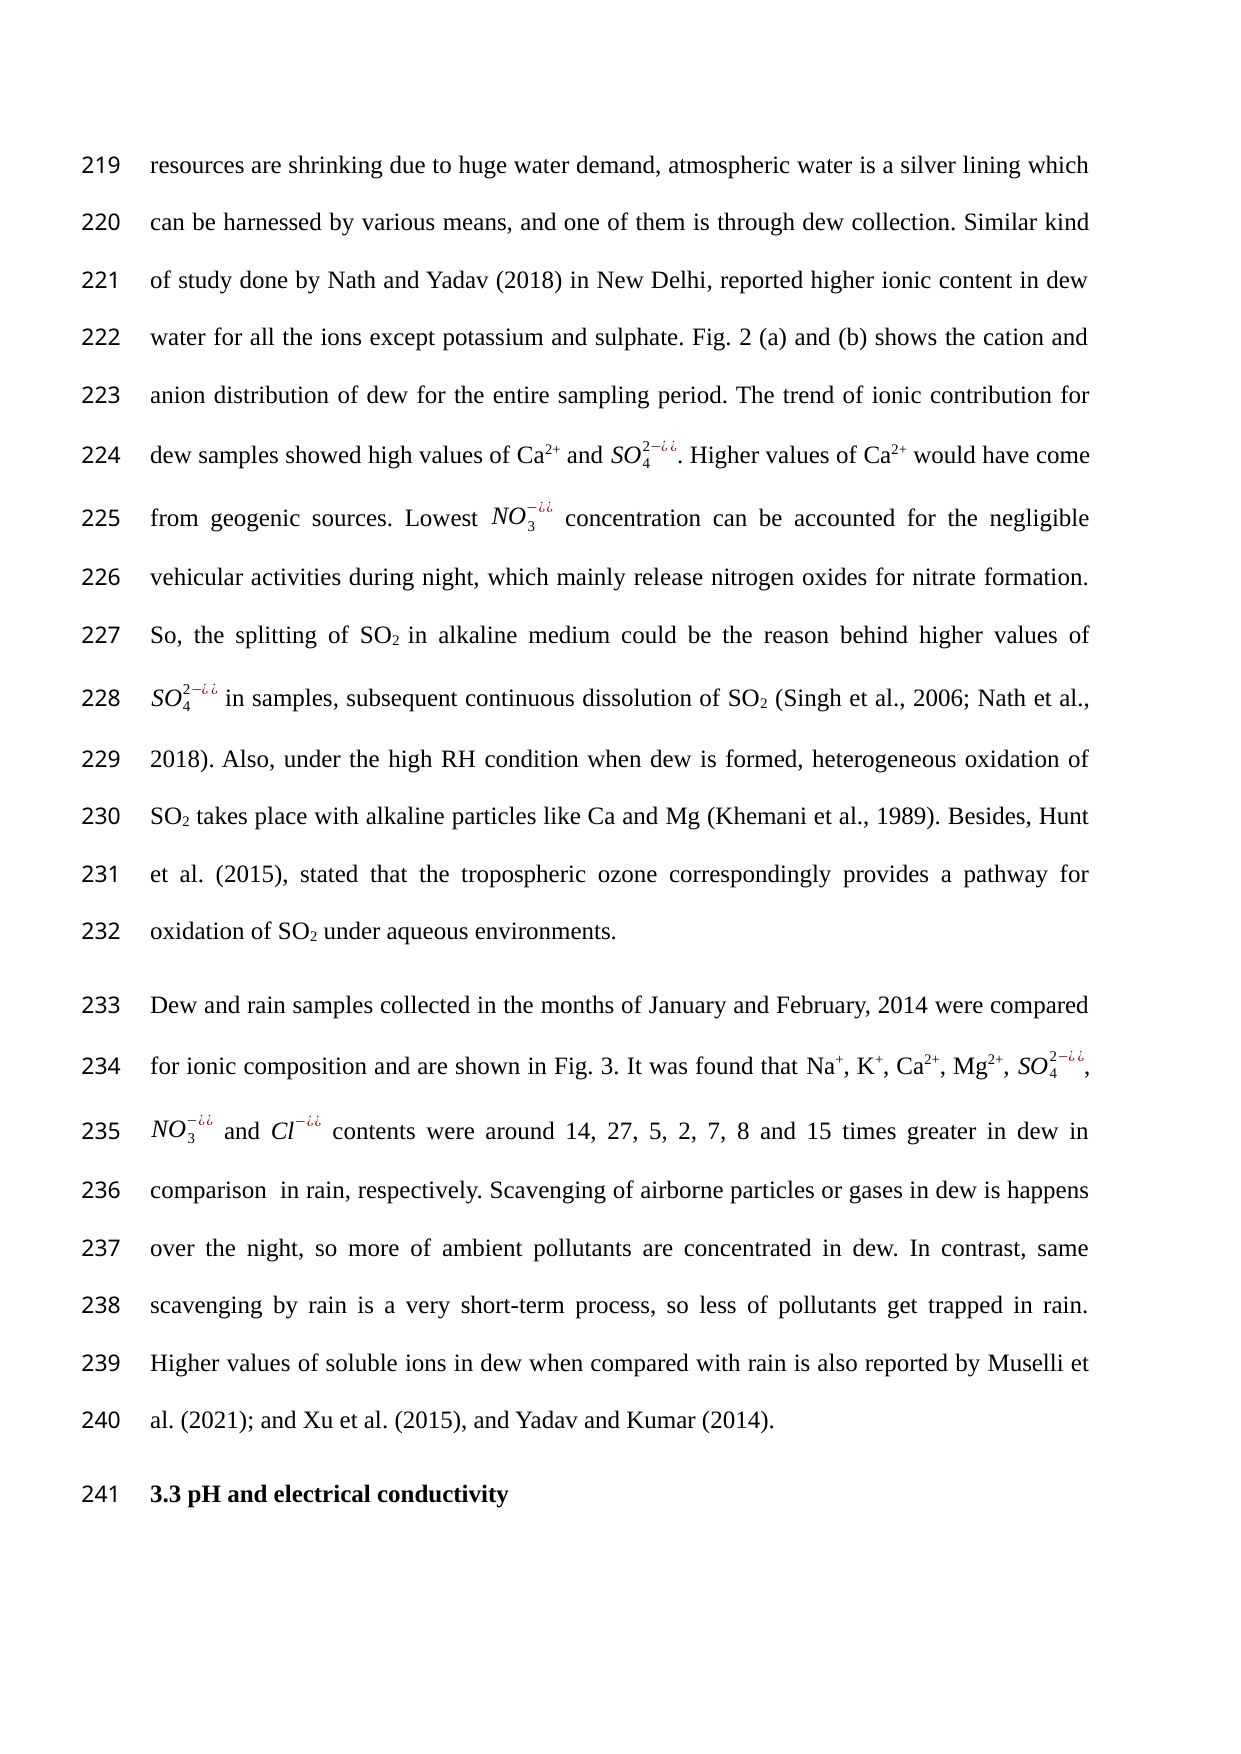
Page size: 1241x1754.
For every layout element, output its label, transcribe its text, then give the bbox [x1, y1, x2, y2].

text Dew and rain samples collected in the months of January and February, 2014 were compared for ionic composition and are shown in Fig. 3. It was found that Na+, K+, Ca2+, Mg2+, , and contents were around 14, 27, 5, 2, 7, 8 and 15 times greater in dew in comparison in rain, respectively. Scavenging of airborne particles or gases in dew is happens over the night, so more of ambient pollutants are concentrated in dew. In contrast, same scavenging by rain is a very short-term process, so less of pollutants get trapped in rain. Higher values of soluble ions in dew when compared with rain is also reported by Muselli et al. (2021); and Xu et al. (2015), and Yadav and Kumar (2014). [150, 990, 1090, 1434]
text 3.3 pH and electrical conductivity [150, 1479, 1090, 1508]
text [150, 150, 1090, 945]
